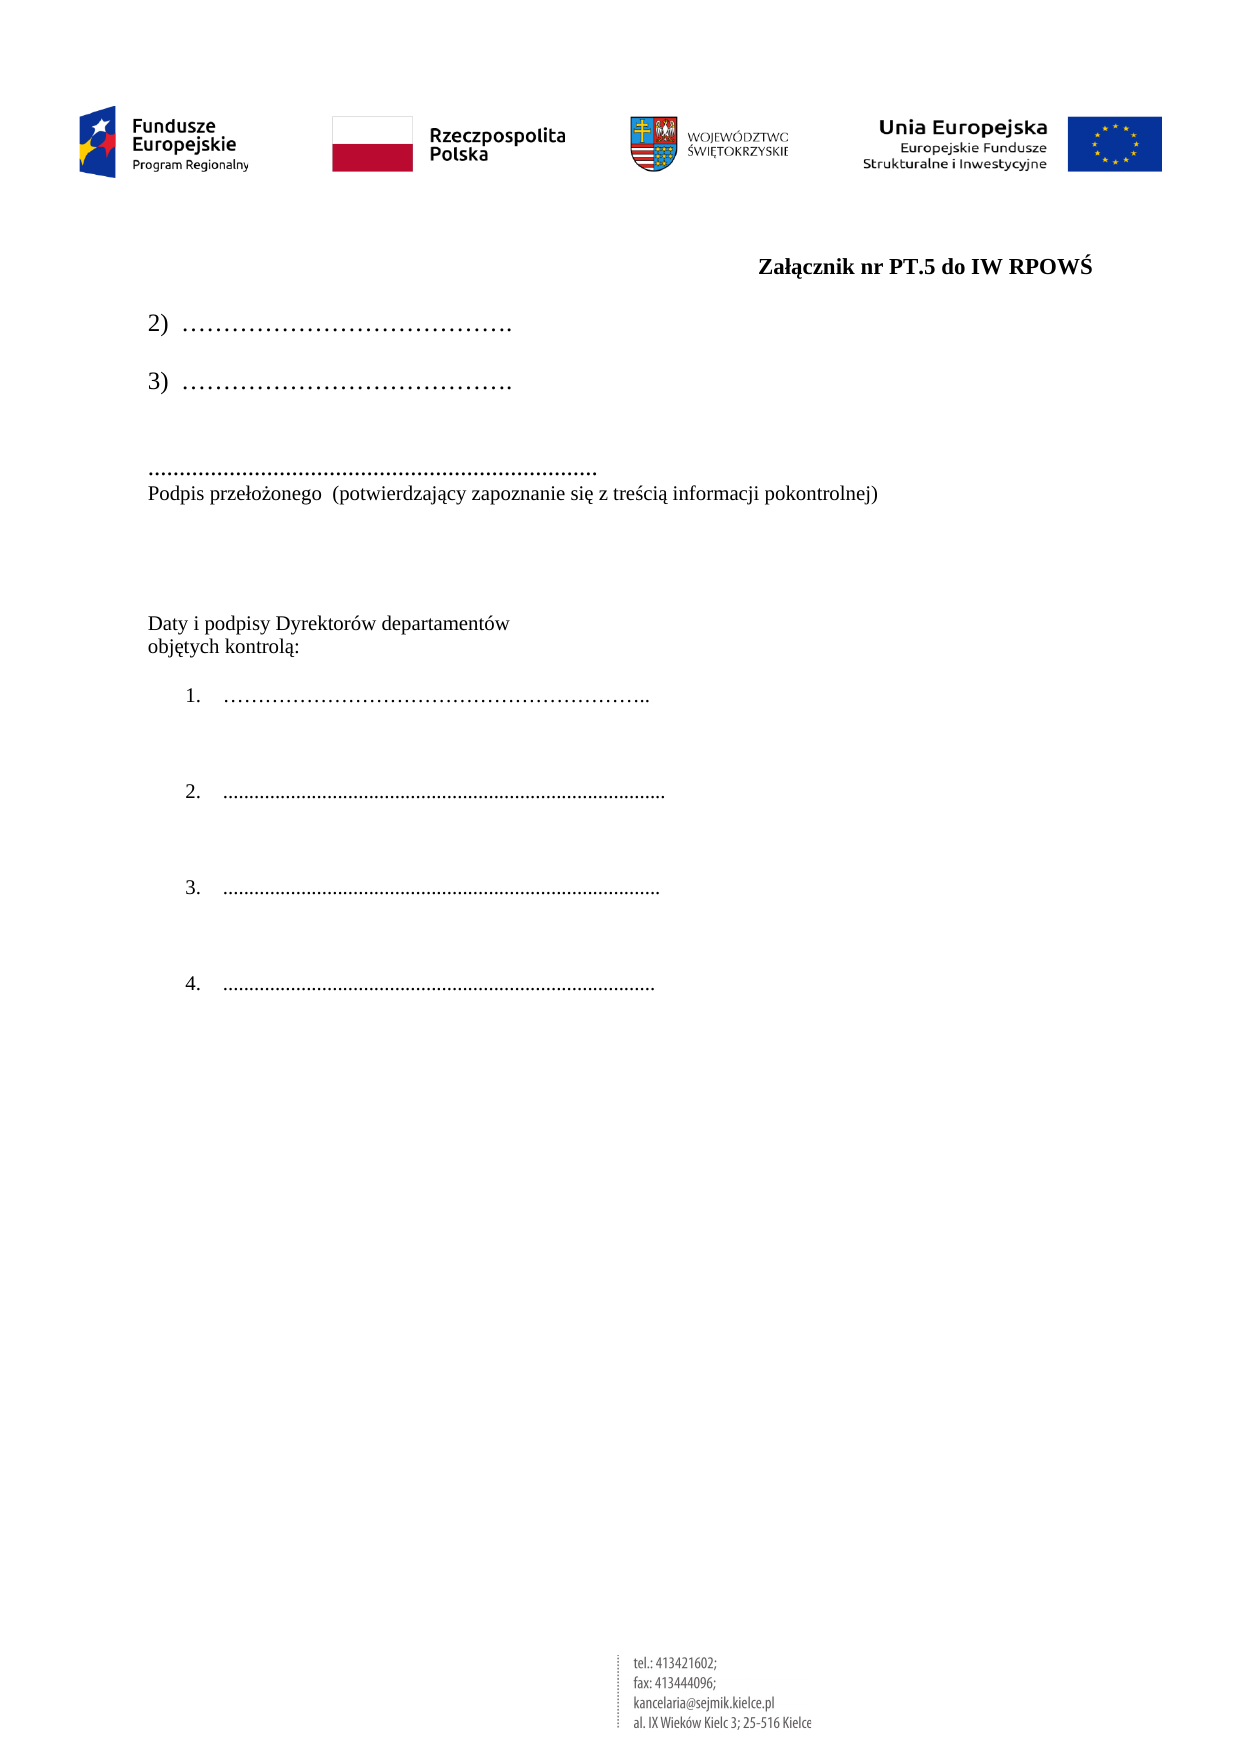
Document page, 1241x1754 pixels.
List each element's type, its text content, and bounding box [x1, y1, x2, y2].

list ..................................................................................... [185, 779, 1093, 803]
text Podpis przełożonego (potwierdzający zapoznanie się z treścią informacji pokontrolnej) [148, 481, 1093, 505]
picture [863, 106, 1162, 178]
picture [79, 106, 249, 178]
text 2) …………………………………. [148, 308, 1093, 337]
text ........................................................................ [148, 452, 1093, 481]
list ................................................................................... [185, 971, 1093, 995]
picture [617, 1655, 812, 1730]
text Daty i podpisy Dyrektorów departamentów objętych kontrolą: [148, 610, 1093, 658]
text 3) …………………………………. [148, 366, 1093, 394]
picture [332, 106, 565, 178]
picture [630, 106, 788, 178]
list .................................................................................... [185, 875, 1093, 899]
list …………………………………………………….. [185, 683, 1093, 707]
